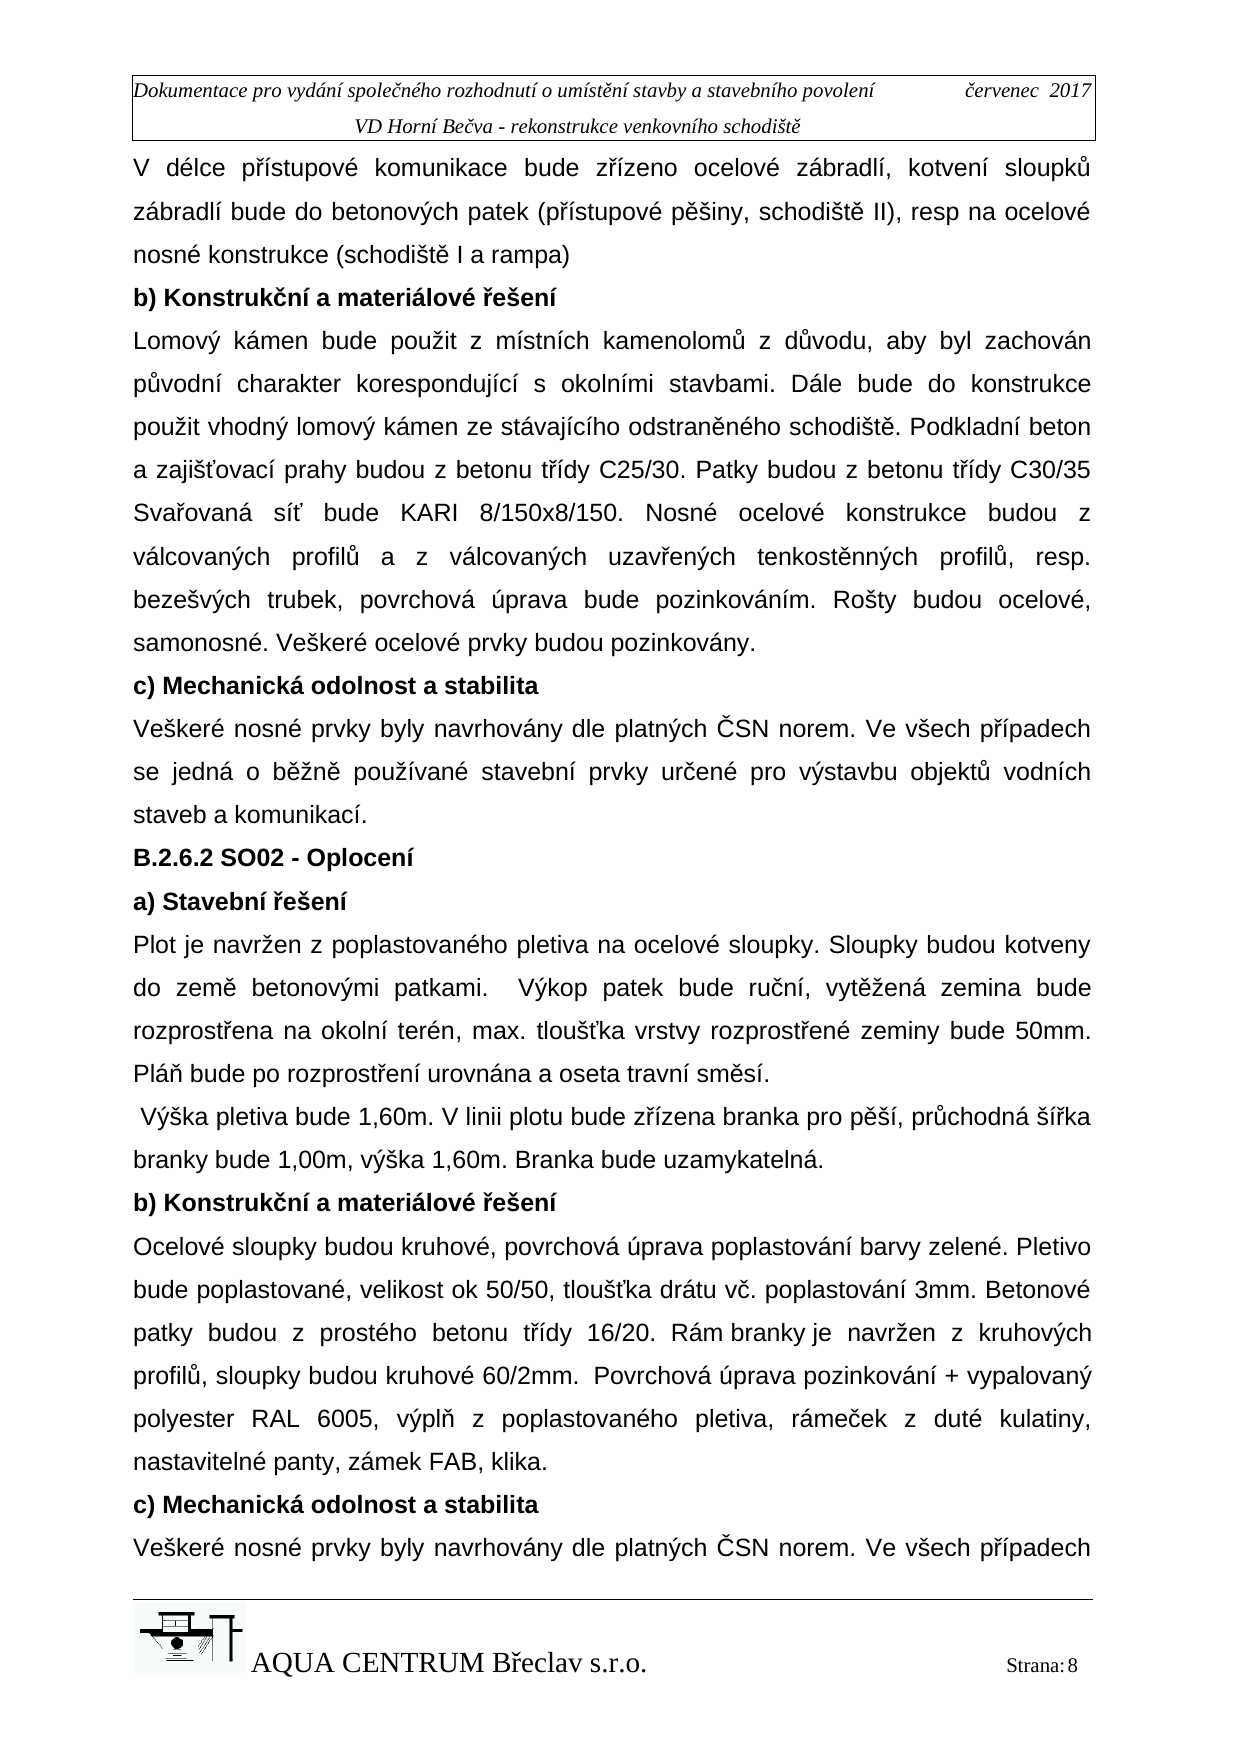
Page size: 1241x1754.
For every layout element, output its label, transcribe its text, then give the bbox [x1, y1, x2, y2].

text Veškeré nosné prvky byly navrhovány dle platných ČSN norem. Ve všech případech se jedná o běžně používané stavební prvky určené pro výstavbu objektů vodních staveb a komunikací. [133, 714, 1093, 829]
text b) Konstrukční a materiálové řešení [133, 283, 1093, 311]
text V délce přístupové komunikace bude zřízeno ocelové zábradlí, kotvení sloupků zábradlí bude do betonových patek (přístupové pěšiny, schodiště II), resp na ocelové nosné konstrukce (schodiště I a rampa) [133, 153, 1093, 268]
text Ocelové sloupky budou kruhové, povrchová úprava poplastování barvy zelené. Pletivo bude poplastované, velikost ok 50/50, tloušťka drátu vč. poplastování 3mm. Betonové patky budou z prostého betonu třídy 16/20. Rám branky je navržen z kruhových profilů, sloupky budou kruhové 60/2mm. Povrchová úprava pozinkování + vypalovaný polyester RAL 6005, výplň z poplastovaného pletiva, rámeček z duté kulatiny, nastavitelné panty, zámek FAB, klika. [133, 1231, 1093, 1476]
text b) Konstrukční a materiálové řešení [133, 1188, 1093, 1217]
text Plot je navržen z poplastovaného pletiva na ocelové sloupky. Sloupky budou kotveny do země betonovými patkami. Výkop patek bude ruční, vytěžená zemina bude rozprostřena na okolní terén, max. tloušťka vrstvy rozprostřené zeminy bude 50mm. Pláň bude po rozprostření urovnána a oseta travní směsí. [133, 929, 1093, 1088]
text c) Mechanická odolnost a stabilita [133, 671, 1093, 699]
text Lomový kámen bude použit z místních kamenolomů z důvodu, aby byl zachován původní charakter korespondující s okolními stavbami. Dále bude do konstrukce použit vhodný lomový kámen ze stávajícího odstraněného schodiště. Podkladní beton a zajišťovací prahy budou z betonu třídy C25/30. Patky budou z betonu třídy C30/35 Svařovaná síť bude KARI 8/150x8/150. Nosné ocelové konstrukce budou z válcovaných profilů a z válcovaných uzavřených tenkostěnných profilů, resp. bezešvých trubek, povrchová úprava bude pozinkováním. Rošty budou ocelové, samonosné. Veškeré ocelové prvky budou pozinkovány. [133, 326, 1093, 656]
text B.2.6.2 SO02 - Oplocení [133, 843, 1093, 872]
text c) Mechanická odolnost a stabilita [133, 1490, 1093, 1519]
picture [132, 1602, 246, 1673]
text Výška pletiva bude 1,60m. V linii plotu bude zřízena branka pro pěší, průchodná šířka branky bude 1,00m, výška 1,60m. Branka bude uzamykatelná. [133, 1102, 1093, 1174]
text a) Stavební řešení [133, 886, 1093, 915]
